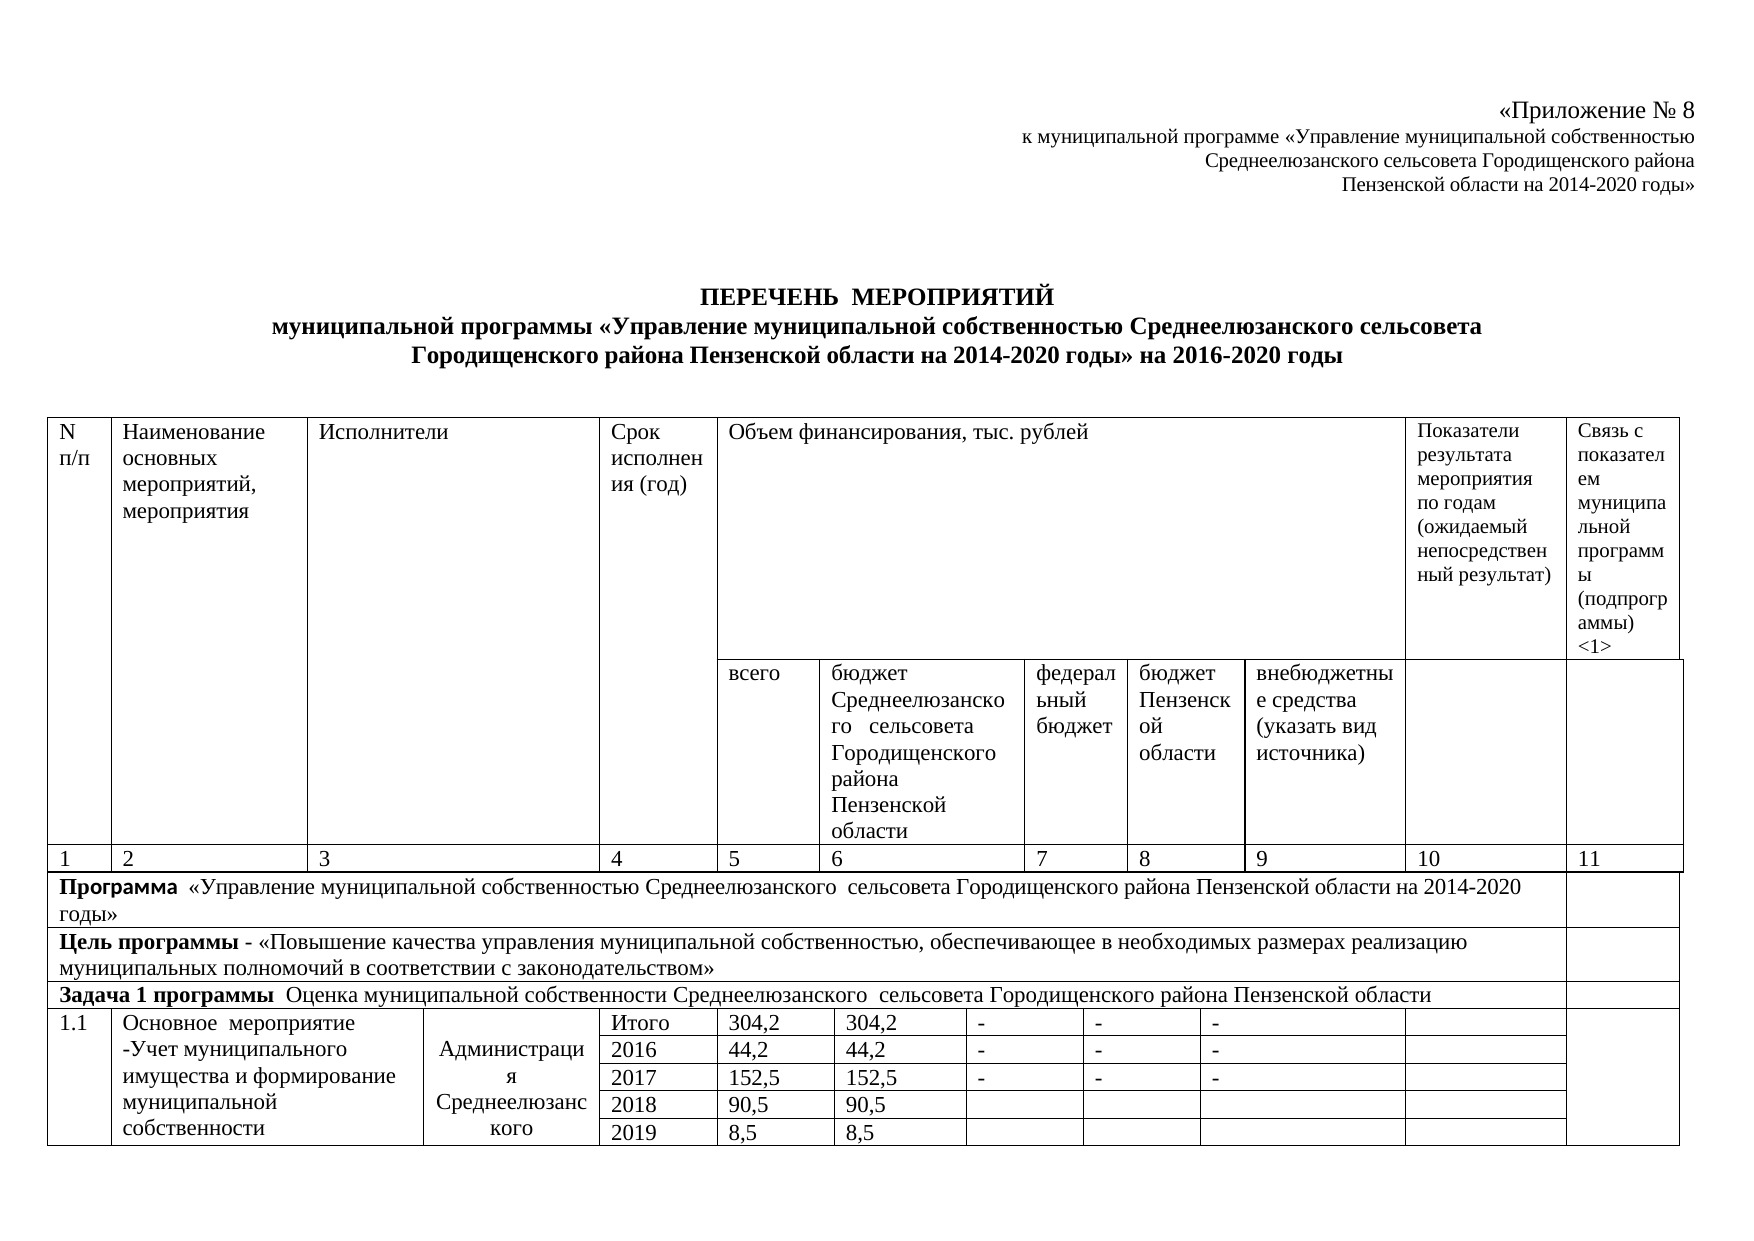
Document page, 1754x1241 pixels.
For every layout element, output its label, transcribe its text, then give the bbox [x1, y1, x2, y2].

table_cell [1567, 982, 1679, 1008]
text Среднеелюзанского сельсовета Городищенского района [59, 148, 1695, 172]
text Пензенской области на 2014-2020 годы» [59, 172, 1695, 196]
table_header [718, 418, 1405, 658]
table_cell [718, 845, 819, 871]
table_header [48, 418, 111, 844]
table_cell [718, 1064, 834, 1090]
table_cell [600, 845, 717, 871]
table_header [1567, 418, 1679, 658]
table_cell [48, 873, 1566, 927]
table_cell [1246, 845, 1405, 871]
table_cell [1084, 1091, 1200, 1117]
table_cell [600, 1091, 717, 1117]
text ПЕРЕЧЕНЬ МЕРОПРИЯТИЙ [59, 282, 1695, 311]
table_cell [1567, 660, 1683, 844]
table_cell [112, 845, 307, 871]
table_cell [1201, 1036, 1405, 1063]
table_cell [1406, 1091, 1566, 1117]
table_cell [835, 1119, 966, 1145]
text муниципальной программы «Управление муниципальной собственностью Среднеелюзанского сельсовета [59, 311, 1695, 340]
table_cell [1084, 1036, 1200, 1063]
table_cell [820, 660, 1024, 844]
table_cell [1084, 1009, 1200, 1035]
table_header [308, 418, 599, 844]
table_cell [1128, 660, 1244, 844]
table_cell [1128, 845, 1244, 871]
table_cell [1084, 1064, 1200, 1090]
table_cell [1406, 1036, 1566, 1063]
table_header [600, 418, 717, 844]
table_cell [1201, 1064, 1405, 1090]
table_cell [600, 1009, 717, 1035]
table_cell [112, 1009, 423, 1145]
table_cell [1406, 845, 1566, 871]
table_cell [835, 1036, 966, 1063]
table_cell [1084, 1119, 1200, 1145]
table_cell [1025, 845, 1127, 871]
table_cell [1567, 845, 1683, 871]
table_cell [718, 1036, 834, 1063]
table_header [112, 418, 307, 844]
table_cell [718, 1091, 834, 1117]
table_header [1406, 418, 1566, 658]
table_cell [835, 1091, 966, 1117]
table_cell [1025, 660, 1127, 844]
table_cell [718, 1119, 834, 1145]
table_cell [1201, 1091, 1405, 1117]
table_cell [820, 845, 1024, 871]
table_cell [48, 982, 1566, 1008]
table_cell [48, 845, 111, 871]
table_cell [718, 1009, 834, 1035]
text к муниципальной программе «Управление муниципальной собственностью [59, 124, 1695, 148]
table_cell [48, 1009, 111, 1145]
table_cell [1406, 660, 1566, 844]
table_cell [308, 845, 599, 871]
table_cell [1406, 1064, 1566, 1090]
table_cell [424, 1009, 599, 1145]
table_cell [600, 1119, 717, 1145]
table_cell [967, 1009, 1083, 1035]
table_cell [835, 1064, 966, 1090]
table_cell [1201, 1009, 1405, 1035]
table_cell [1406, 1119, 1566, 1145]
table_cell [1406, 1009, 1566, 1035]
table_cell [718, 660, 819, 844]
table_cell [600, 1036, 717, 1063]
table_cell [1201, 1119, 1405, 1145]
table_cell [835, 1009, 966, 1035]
text Городищенского района Пензенской области на 2014-2020 годы» на 2016-2020 годы [59, 340, 1695, 369]
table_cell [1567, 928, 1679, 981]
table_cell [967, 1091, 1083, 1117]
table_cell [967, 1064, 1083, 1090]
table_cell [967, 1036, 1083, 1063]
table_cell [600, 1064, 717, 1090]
text «Приложение № 8 [59, 95, 1695, 124]
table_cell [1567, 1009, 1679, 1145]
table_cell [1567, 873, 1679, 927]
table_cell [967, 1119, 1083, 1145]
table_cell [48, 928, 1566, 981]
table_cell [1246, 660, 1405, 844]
